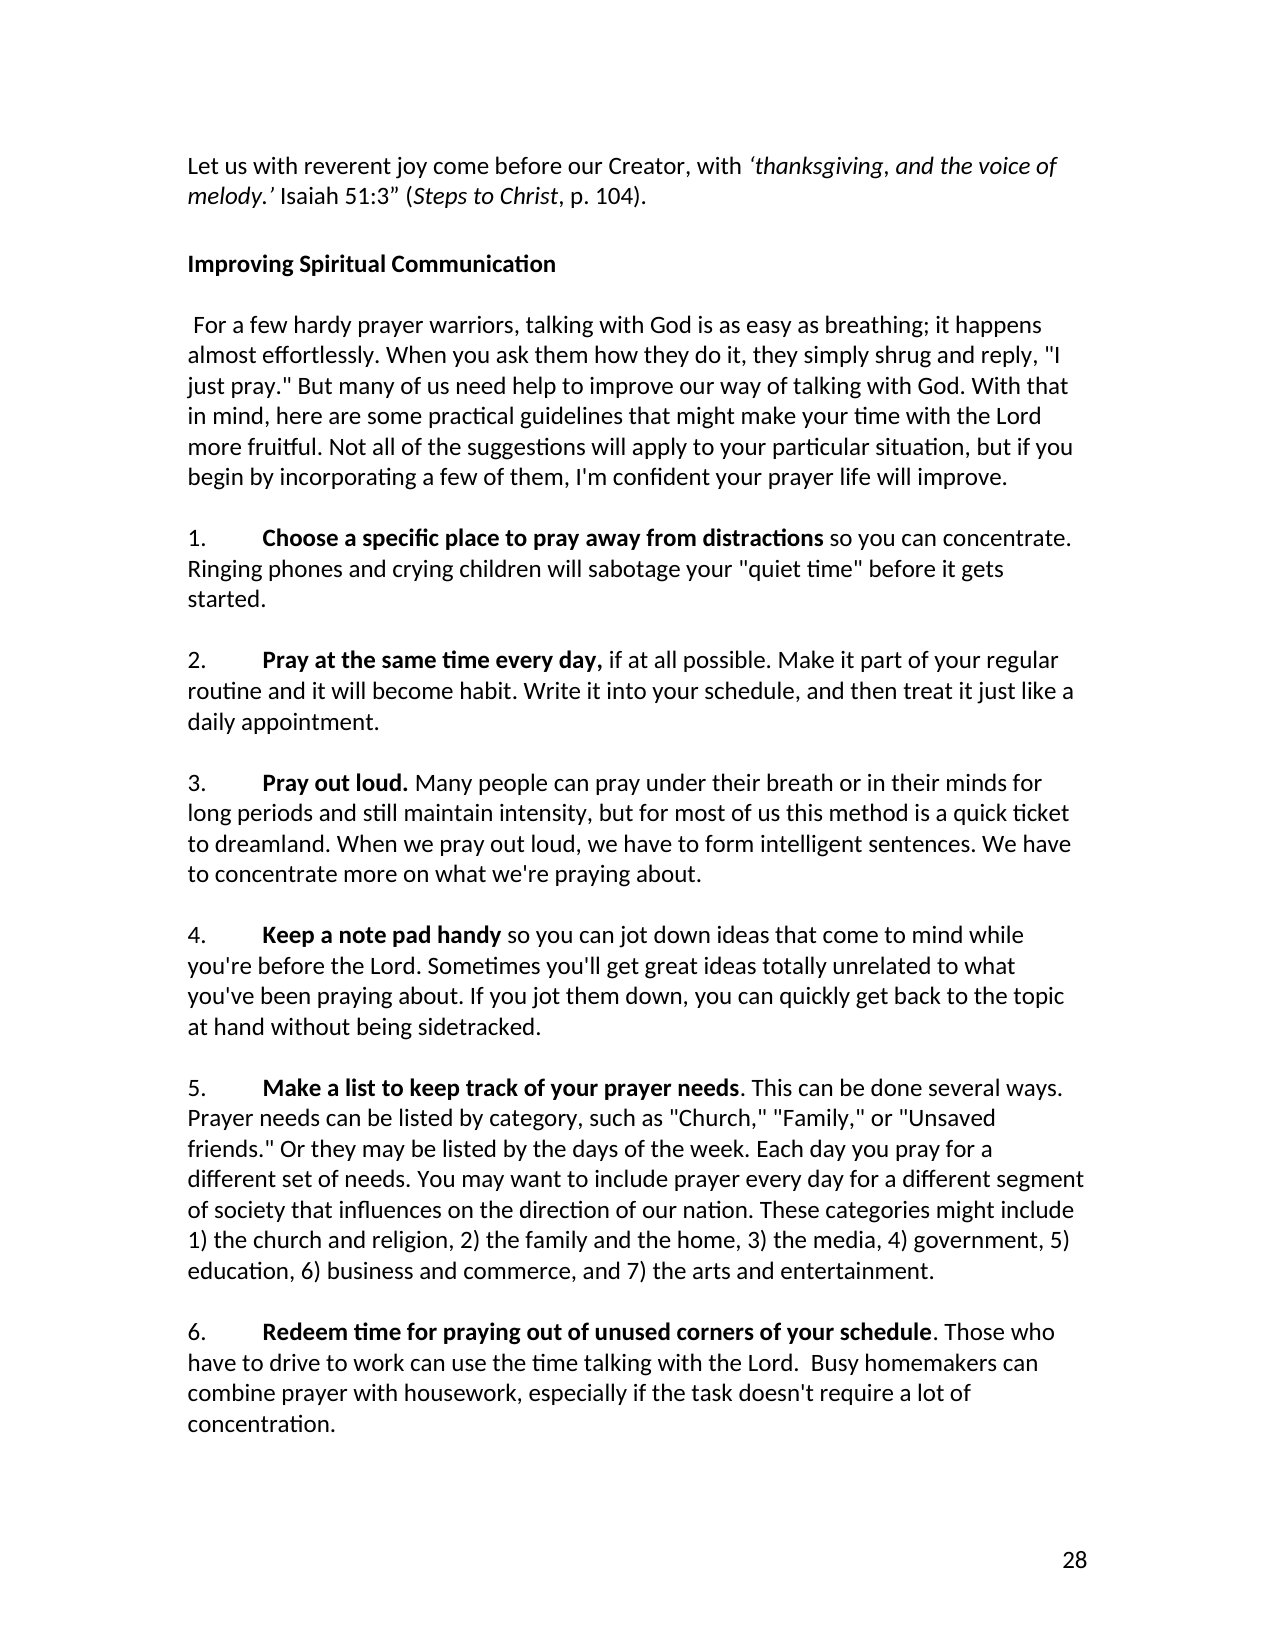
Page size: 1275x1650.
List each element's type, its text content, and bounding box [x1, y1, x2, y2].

text Improving Spiritual Communication [187, 248, 1087, 278]
list Keep a note pad handy so you can jot down ideas that come to mind while you're before the Lord. Sometimes you'll get great ideas totally unrelated to what you've been praying about. If you jot them down, you can quickly get back to the topic at hand without being sidetracked. [187, 919, 1087, 1041]
list Pray at the same time every day, if at all possible. Make it part of your regular routine and it will become habit. Write it into your schedule, and then treat it just like a daily appointment. [187, 645, 1087, 736]
list Redeem time for praying out of unused corners of your schedule. Those who have to drive to work can use the time talking with the Lord. Busy homemakers can combine prayer with housework, especially if the task doesn't require a lot of concentration. [187, 1316, 1087, 1438]
list Make a list to keep track of your prayer needs. This can be done several ways. Prayer needs can be listed by category, such as "Church," "Family," or "Unsaved friends." Or they may be listed by the days of the week. Each day you pray for a different set of needs. You may want to include prayer every day for a different segment of society that influences on the direction of our nation. These categories might include 1) the church and religion, 2) the family and the home, 3) the media, 4) government, 5) education, 6) business and commerce, and 7) the arts and entertainment. [187, 1072, 1087, 1286]
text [187, 150, 1087, 211]
list Choose a specific place to pray away from distractions so you can concentrate. Ringing phones and crying children will sabotage your "quiet time" before it gets started. [187, 523, 1087, 614]
list Pray out loud. Many people can pray under their breath or in their minds for long periods and still maintain intensity, but for most of us this method is a quick ticket to dreamland. When we pray out loud, we have to form intelligent sentences. We have to concentrate more on what we're praying about. [187, 767, 1087, 889]
text For a few hardy prayer warriors, talking with God is as easy as breathing; it happens almost effortlessly. When you ask them how they do it, they simply shrug and reply, "I just pray." But many of us need help to improve our way of talking with God. With that in mind, here are some practical guidelines that might make your time with the Lord more fruitful. Not all of the suggestions will apply to your particular situation, but if you begin by incorporating a few of them, I'm confident your prayer life will improve. [187, 309, 1087, 492]
